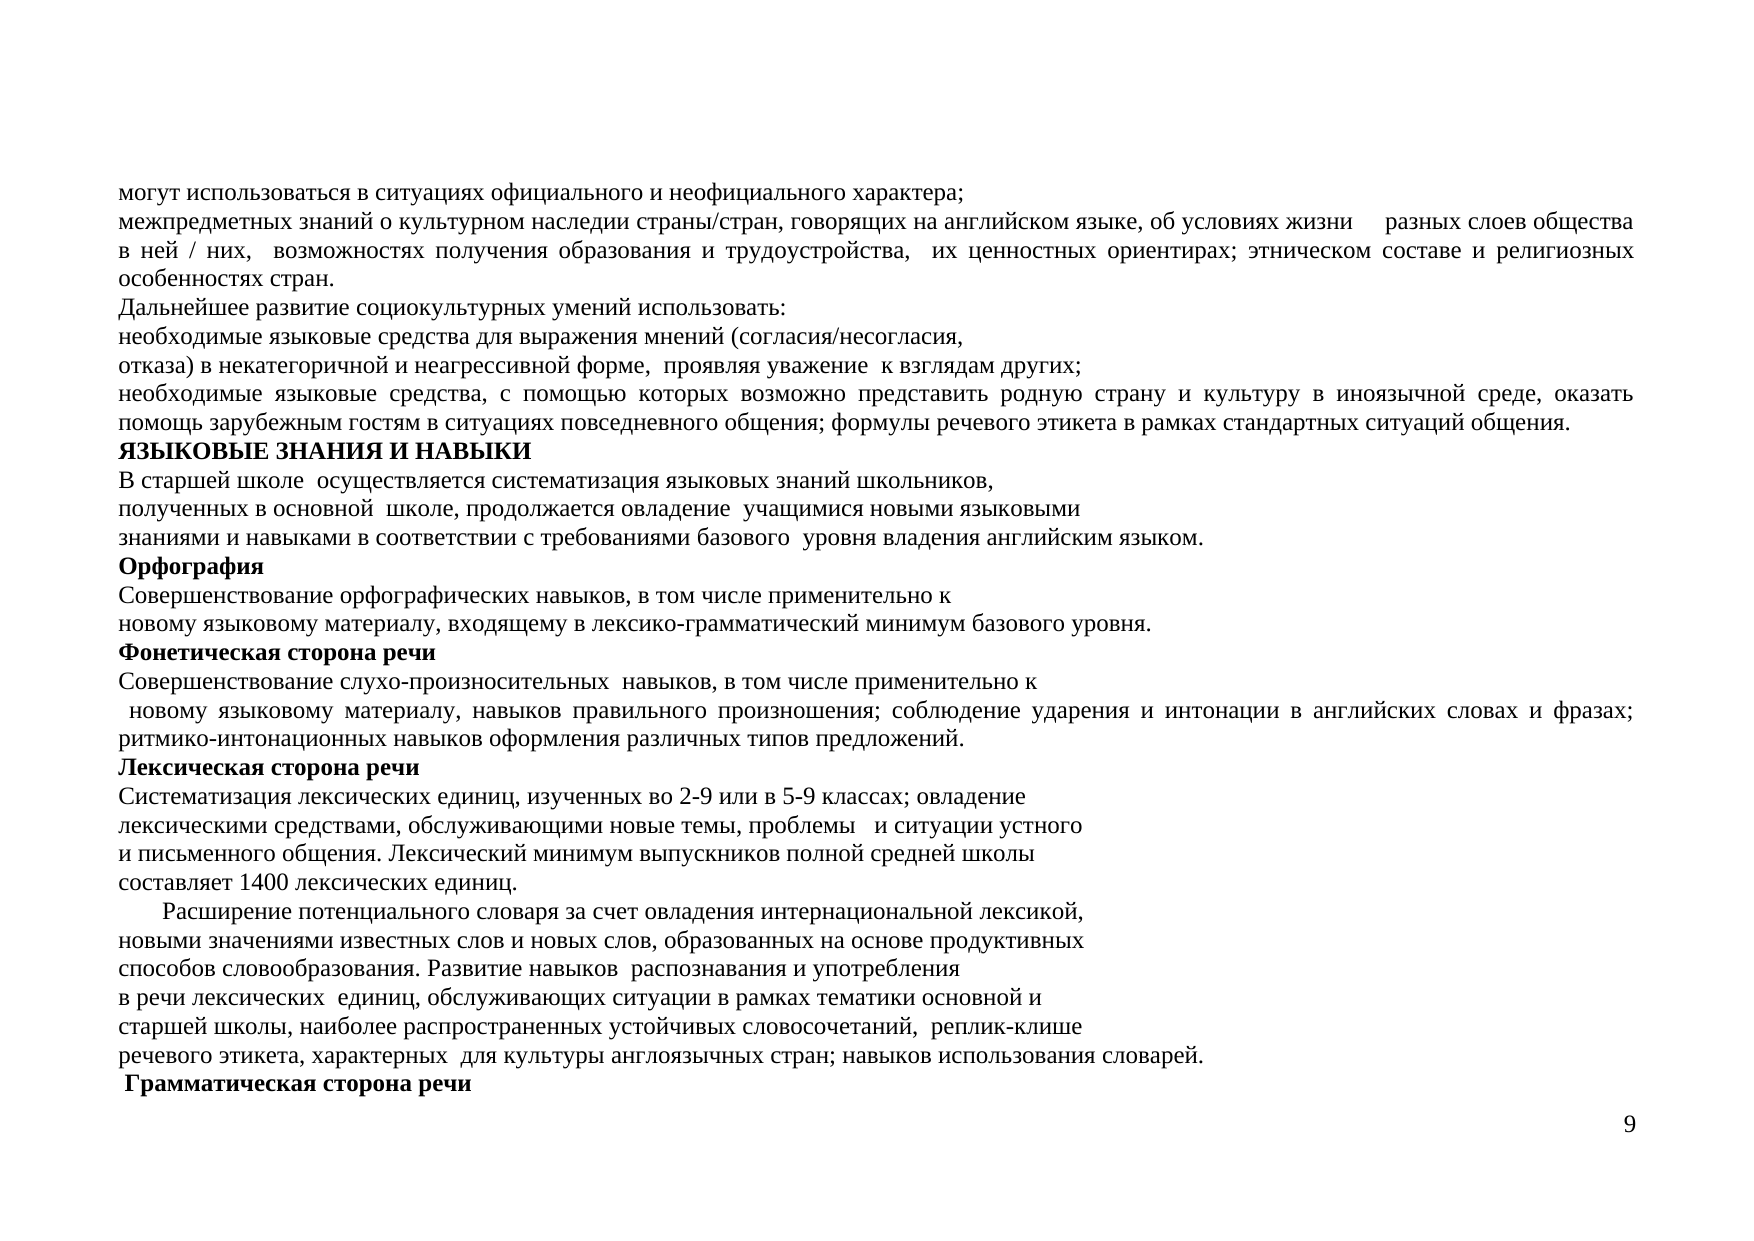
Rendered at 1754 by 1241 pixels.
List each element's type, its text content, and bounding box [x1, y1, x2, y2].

text необходимые языковые средства для выражения мнений (согласия/несогласия, [118, 321, 1636, 350]
text отказа) в некатегоричной и неагрессивной форме, проявляя уважение к взглядам других; [118, 350, 1636, 378]
text ЯЗЫКОВЫЕ ЗНАНИЯ И НАВЫКИ [118, 436, 1636, 465]
text новому языковому материалу, навыков правильного произношения; соблюдение ударения и интонации в английских словах и фразах; ритмико-интонационных навыков оформления различных типов предложений. [118, 695, 1636, 752]
text В старшей школе осуществляется систематизация языковых знаний школьников, [118, 465, 1636, 493]
text старшей школы, наиболее распространенных устойчивых словосочетаний, реплик-клише [118, 1011, 1636, 1040]
text Совершенствование орфографических навыков, в том числе применительно к [118, 580, 1636, 608]
text Дальнейшее развитие социокультурных умений использовать: [118, 292, 1636, 321]
text и письменного общения. Лексический минимум выпускников полной средней школы [118, 838, 1636, 867]
text могут использоваться в ситуациях официального и неофициального характера; [118, 177, 1636, 206]
text способов словообразования. Развитие навыков распознавания и употребления [118, 953, 1636, 982]
text лексическими средствами, обслуживающими новые темы, проблемы и ситуации устного [118, 810, 1636, 838]
text новыми значениями известных слов и новых слов, образованных на основе продуктивных [118, 925, 1636, 953]
text необходимые языковые средства, с помощью которых возможно представить родную страну и культуру в иноязычной среде, оказать помощь зарубежным гостям в ситуациях повседневного общения; формулы речевого этикета в рамках стандартных ситуаций общения. [118, 378, 1636, 436]
text Расширение потенциального словаря за счет овладения интернациональной лексикой, [118, 896, 1636, 925]
text знаниями и навыками в соответствии с требованиями базового уровня владения английским языком. [118, 522, 1636, 551]
text Совершенствование слухо-произносительных навыков, в том числе применительно к [118, 666, 1636, 695]
text Лексическая сторона речи [118, 752, 1636, 781]
text в речи лексических единиц, обслуживающих ситуации в рамках тематики основной и [118, 982, 1636, 1011]
text составляет 1400 лексических единиц. [118, 867, 1636, 896]
text Фонетическая сторона речи [118, 637, 1636, 666]
text полученных в основной школе, продолжается овладение учащимися новыми языковыми [118, 493, 1636, 522]
text Систематизация лексических единиц, изученных во 2-9 или в 5-9 классах; овладение [118, 781, 1636, 810]
text Орфография [118, 551, 1636, 580]
text новому языковому материалу, входящему в лексико-грамматический минимум базового уровня. [118, 608, 1636, 637]
text межпредметных знаний о культурном наследии страны/стран, говорящих на английском языке, об условиях жизни разных слоев общества в ней / них, возможностях получения образования и трудоустройства, их ценностных ориентирах; этническом составе и религиозных особенностях стран. [118, 206, 1636, 292]
text речевого этикета, характерных для культуры англоязычных стран; навыков использования словарей. [118, 1040, 1636, 1068]
text Грамматическая сторона речи [118, 1068, 1636, 1097]
